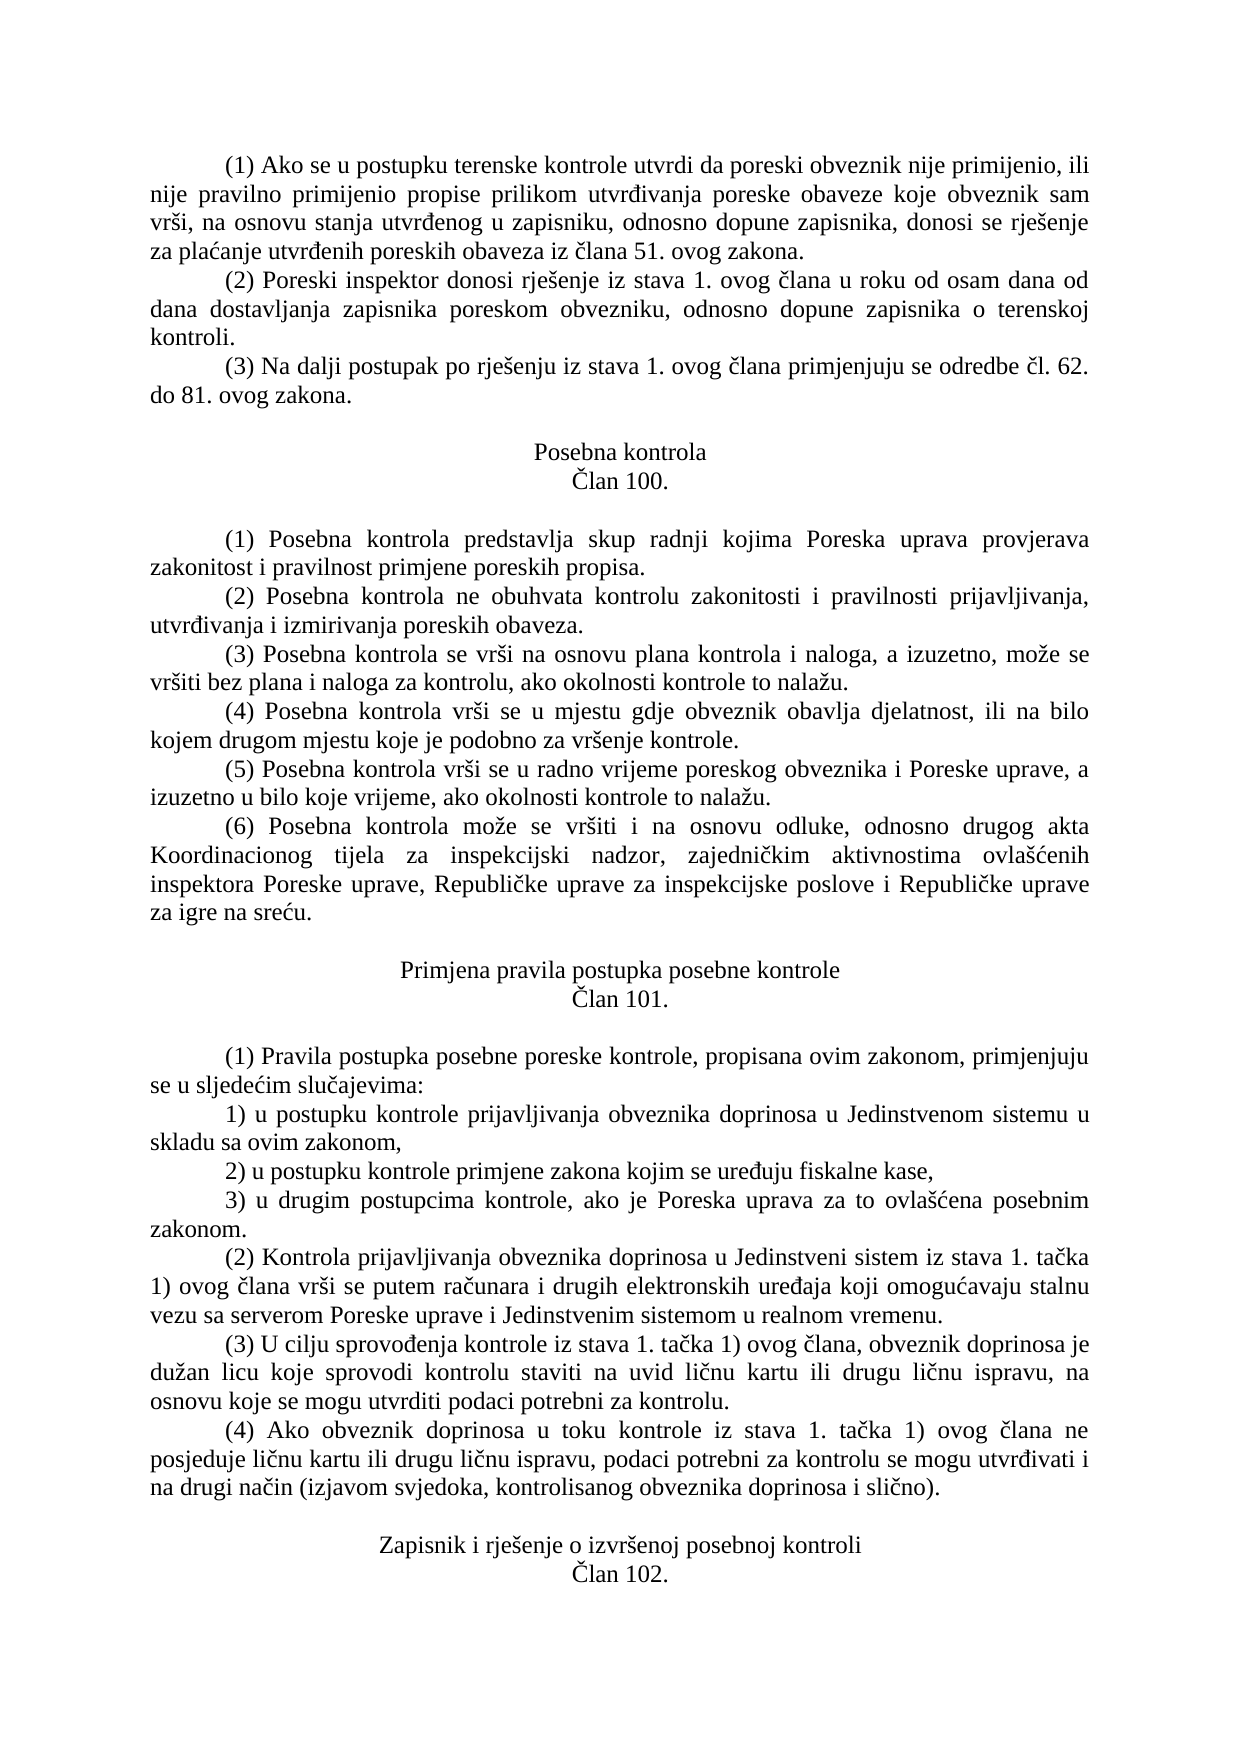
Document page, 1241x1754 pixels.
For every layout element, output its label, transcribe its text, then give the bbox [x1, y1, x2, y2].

text Zapisnik i rješenje o izvršenoj posebnoj kontroli [150, 1530, 1090, 1559]
text (3) Posebna kontrola se vrši na osnovu plana kontrola i naloga, a izuzetno, može se vršiti bez plana i naloga za kontrolu, ako okolnosti kontrole to nalažu. [150, 639, 1090, 696]
text (1) Pravila postupka posebne poreske kontrole, propisana ovim zakonom, primjenjuju se u sljedećim slučajevima: [150, 1041, 1090, 1099]
text (1) Posebna kontrola predstavlja skup radnji kojima Poreska uprava provjerava zakonitost i pravilnost primjene poreskih propisa. [150, 524, 1090, 581]
text (2) Poreski inspektor donosi rješenje iz stava 1. ovog člana u roku od osam dana od dana dostavljanja zapisnika poreskom obvezniku, odnosno dopune zapisnika o terenskoj kontroli. [150, 265, 1090, 351]
text (3) Na dalji postupak po rješenju iz stava 1. ovog člana primjenjuju se odredbe čl. 62. do 81. ovog zakona. [150, 351, 1090, 409]
text (2) Posebna kontrola ne obuhvata kontrolu zakonitosti i pravilnosti prijavljivanja, utvrđivanja i izmirivanja poreskih obaveza. [150, 581, 1090, 639]
text (6) Posebna kontrola može se vršiti i na osnovu odluke, odnosno drugog akta Koordinacionog tijela za inspekcijski nadzor, zajedničkim aktivnostima ovlašćenih inspektora Poreske uprave, Republičke uprave za inspekcijske poslove i Republičke uprave za igre na sreću. [150, 811, 1090, 926]
text Član 102. [150, 1559, 1090, 1587]
text 3) u drugim postupcima kontrole, ako je Poreska uprava za to ovlašćena posebnim zakonom. [150, 1185, 1090, 1242]
text (3) U cilju sprovođenja kontrole iz stava 1. tačka 1) ovog člana, obveznik doprinosa je dužan licu koje sprovodi kontrolu staviti na uvid ličnu kartu ili drugu ličnu ispravu, na osnovu koje se mogu utvrditi podaci potrebni za kontrolu. [150, 1329, 1090, 1415]
text 1) u postupku kontrole prijavljivanja obveznika doprinosa u Jedinstvenom sistemu u skladu sa ovim zakonom, [150, 1099, 1090, 1156]
text (4) Ako obveznik doprinosa u toku kontrole iz stava 1. tačka 1) ovog člana ne posjeduje ličnu kartu ili drugu ličnu ispravu, podaci potrebni za kontrolu se mogu utvrđivati i na drugi način (izjavom svjedoka, kontrolisanog obveznika doprinosa i slično). [150, 1415, 1090, 1501]
text Posebna kontrola [150, 437, 1090, 466]
text (5) Posebna kontrola vrši se u radno vrijeme poreskog obveznika i Poreske uprave, a izuzetno u bilo koje vrijeme, ako okolnosti kontrole to nalažu. [150, 754, 1090, 811]
text (1) Ako se u postupku terenske kontrole utvrdi da poreski obveznik nije primijenio, ili nije pravilno primijenio propise prilikom utvrđivanja poreske obaveze koje obveznik sam vrši, na osnovu stanja utvrđenog u zapisniku, odnosno dopune zapisnika, donosi se rješenje za plaćanje utvrđenih poreskih obaveza iz člana 51. ovog zakona. [150, 150, 1090, 265]
text Primjena pravila postupka posebne kontrole [150, 955, 1090, 984]
text Član 100. [150, 466, 1090, 495]
text (2) Kontrola prijavljivanja obveznika doprinosa u Jedinstveni sistem iz stava 1. tačka 1) ovog člana vrši se putem računara i drugih elektronskih uređaja koji omogućavaju stalnu vezu sa serverom Poreske uprave i Jedinstvenim sistemom u realnom vremenu. [150, 1242, 1090, 1329]
text 2) u postupku kontrole primjene zakona kojim se uređuju fiskalne kase, [150, 1156, 1090, 1185]
text Član 101. [150, 984, 1090, 1012]
text (4) Posebna kontrola vrši se u mjestu gdje obveznik obavlja djelatnost, ili na bilo kojem drugom mjestu koje je podobno za vršenje kontrole. [150, 696, 1090, 754]
